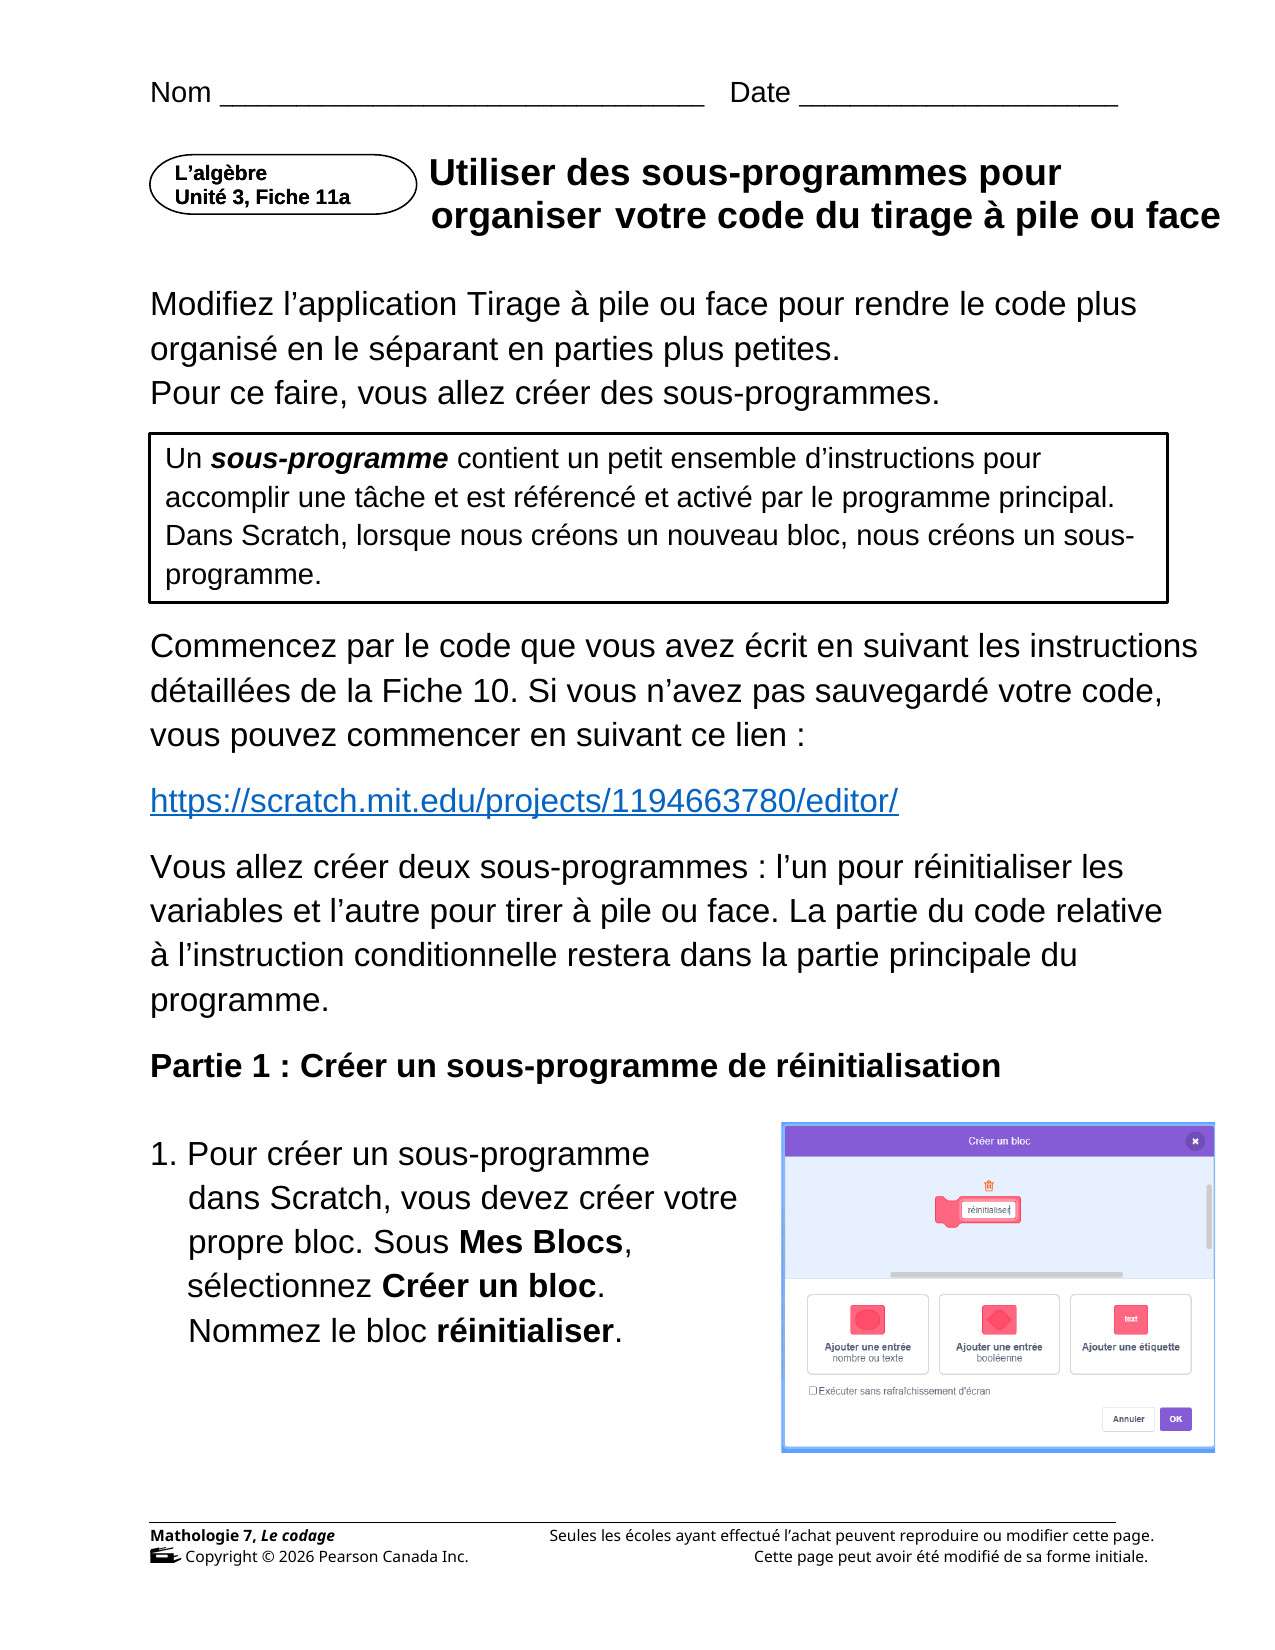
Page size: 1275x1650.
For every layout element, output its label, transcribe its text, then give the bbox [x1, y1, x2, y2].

text https://scratch.mit.edu/projects/1194663780/editor/ [150, 781, 1181, 819]
text Partie 1 : Créer un sous-programme de réinitialisation [150, 1046, 1181, 1084]
picture [781, 1122, 1216, 1453]
text 1. Pour créer un sous-programme dans Scratch, vous devez créer votre propre bloc. Sous Mes Blocs, sélectionnez Créer un bloc. Nommez le bloc réinitialiser. [150, 1134, 781, 1349]
picture [150, 1547, 182, 1563]
text Vous allez créer deux sous-programmes : l’un pour réinitialiser les variables et l’autre pour tirer à pile ou face. La partie du code relative à l’instruction conditionnelle restera dans la partie principale du programme. [150, 847, 1181, 1018]
text Commencez par le code que vous avez écrit en suivant les instructions détaillées de la Fiche 10. Si vous n’avez pas sauvegardé votre code, vous pouvez commencer en suivant ce lien : [150, 626, 1213, 753]
text Modifiez l’application Tirage à pile ou face pour rendre le code plus organisé en le séparant en parties plus petites. Pour ce faire, vous allez créer des sous-programmes. [150, 284, 1181, 411]
